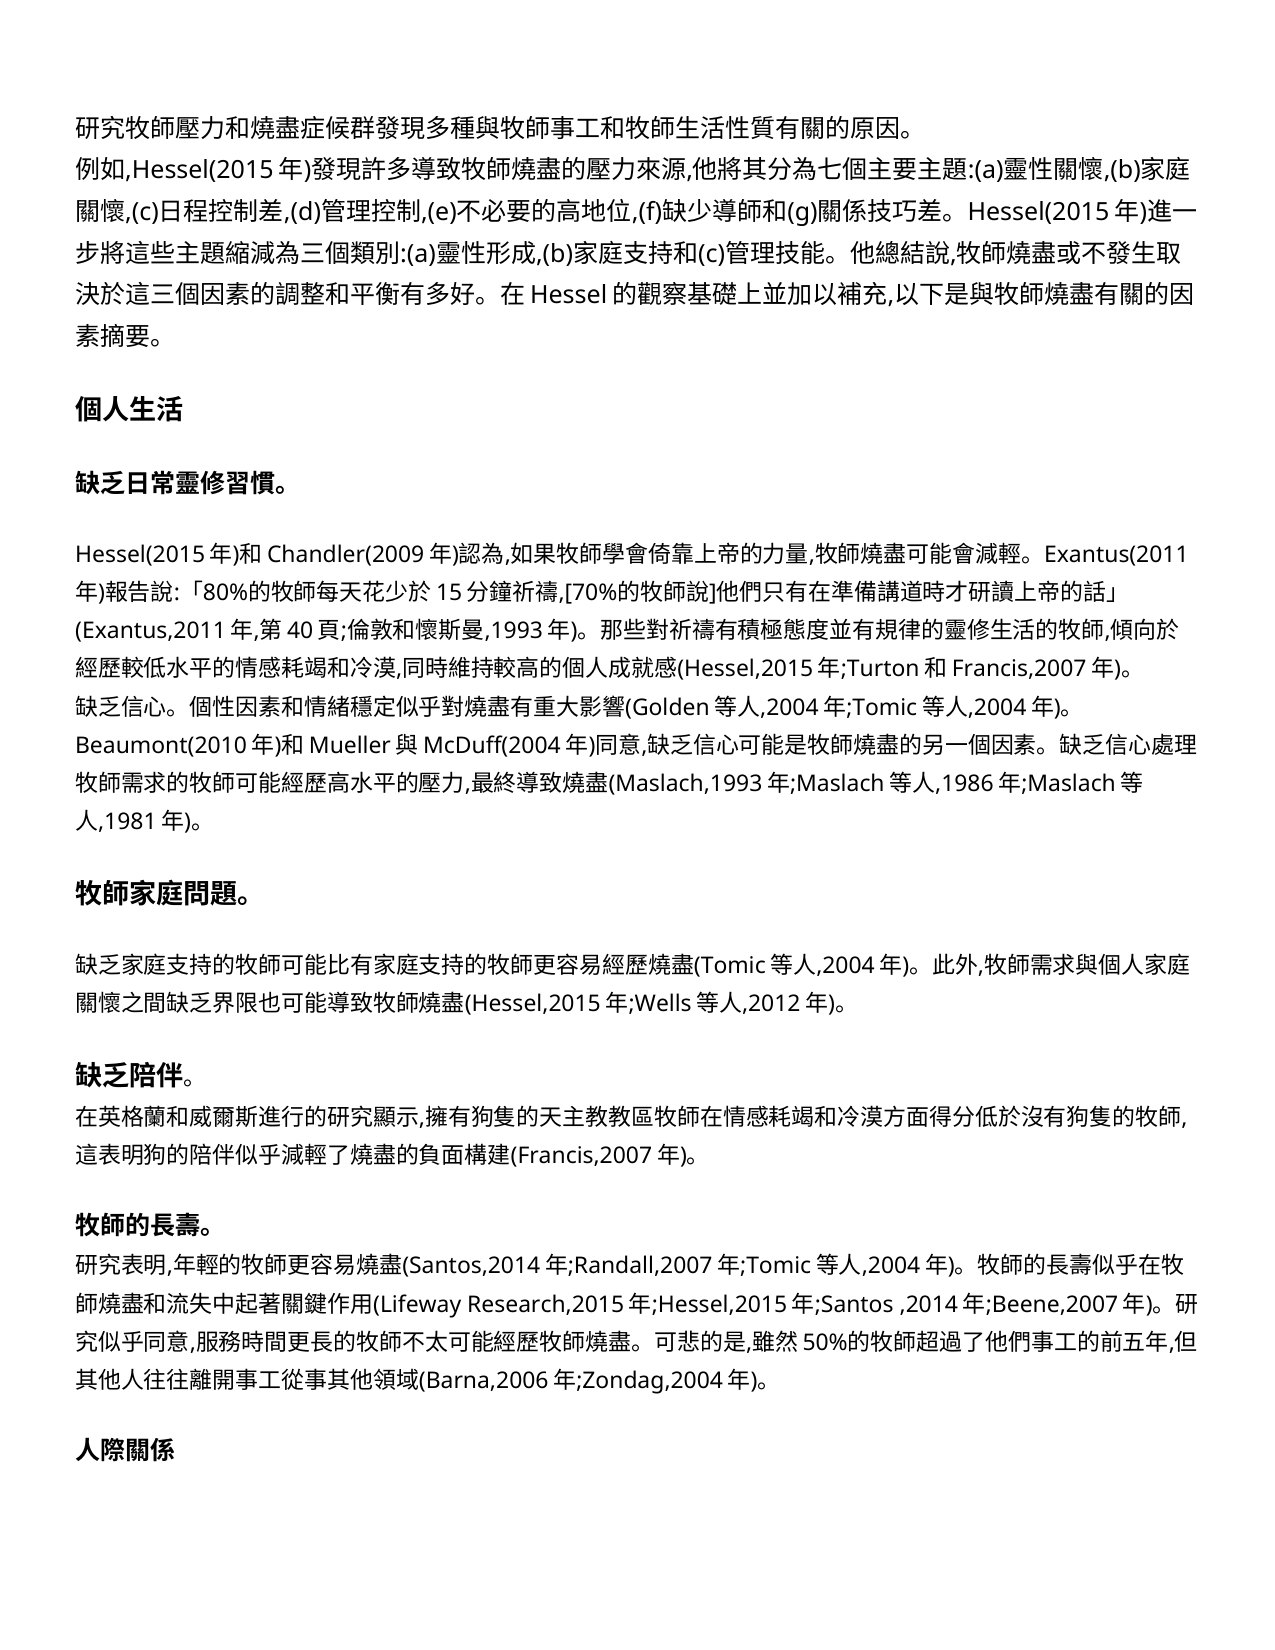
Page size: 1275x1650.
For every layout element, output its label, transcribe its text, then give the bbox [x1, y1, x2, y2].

text 缺乏信心。個性因素和情緒穩定似乎對燒盡有重大影響(Golden等人,2004年;Tomic等人,2004年)。Beaumont(2010年)和Mueller與McDuff(2004年)同意,缺乏信心可能是牧師燒盡的另一個因素。缺乏信心處理牧師需求的牧師可能經歷高水平的壓力,最終導致燒盡(Maslach,1993年;Maslach等人,1986年;Maslach等人,1981年)。 [75, 688, 1200, 836]
text 缺乏日常靈修習慣。 [75, 463, 1200, 500]
text 個人生活 [75, 388, 1200, 427]
text 研究表明,年輕的牧師更容易燒盡(Santos,2014年;Randall,2007年;Tomic等人,2004年)。牧師的長壽似乎在牧師燒盡和流失中起著關鍵作用(Lifeway Research,2015年;Hessel,2015年;Santos ,2014年;Beene,2007年)。研究似乎同意,服務時間更長的牧師不太可能經歷牧師燒盡。可悲的是,雖然50%的牧師超過了他們事工的前五年,但其他人往往離開事工從事其他領域(Barna,2006年;Zondag,2004年)。 [75, 1247, 1200, 1395]
text 人際關係 [75, 1431, 1200, 1467]
text 缺乏陪伴。 [75, 1054, 1200, 1093]
text 牧師家庭問題。 [75, 872, 1200, 911]
text Hessel(2015年)和Chandler(2009年)認為,如果牧師學會倚靠上帝的力量,牧師燒盡可能會減輕。Exantus(2011年)報告說:「80%的牧師每天花少於15分鐘祈禱,[70%的牧師說]他們只有在準備講道時才研讀上帝的話」(Exantus,2011年,第40頁;倫敦和懷斯曼,1993年)。那些對祈禱有積極態度並有規律的靈修生活的牧師,傾向於經歷較低水平的情感耗竭和冷漠,同時維持較高的個人成就感(Hessel,2015年;Turton和Francis,2007年)。 [75, 535, 1200, 683]
text 研究牧師壓力和燒盡症候群發現多種與牧師事工和牧師生活性質有關的原因。 [75, 108, 1200, 144]
text 缺乏家庭支持的牧師可能比有家庭支持的牧師更容易經歷燒盡(Tomic等人,2004年)。此外,牧師需求與個人家庭關懷之間缺乏界限也可能導致牧師燒盡(Hessel,2015年;Wells等人,2012年)。 [75, 947, 1200, 1018]
text 例如,Hessel(2015年)發現許多導致牧師燒盡的壓力來源,他將其分為七個主要主題:(a)靈性關懷,(b)家庭關懷,(c)日程控制差,(d)管理控制,(e)不必要的高地位,(f)缺少導師和(g)關係技巧差。Hessel(2015年)進一步將這些主題縮減為三個類別:(a)靈性形成,(b)家庭支持和(c)管理技能。他總結說,牧師燒盡或不發生取決於這三個因素的調整和平衡有多好。在Hessel的觀察基礎上並加以補充,以下是與牧師燒盡有關的因素摘要。 [75, 150, 1200, 353]
text 牧師的長壽。 [75, 1206, 1200, 1242]
text 在英格蘭和威爾斯進行的研究顯示,擁有狗隻的天主教教區牧師在情感耗竭和冷漠方面得分低於沒有狗隻的牧師,這表明狗的陪伴似乎減輕了燒盡的負面構建(Francis,2007年)。 [75, 1099, 1200, 1170]
